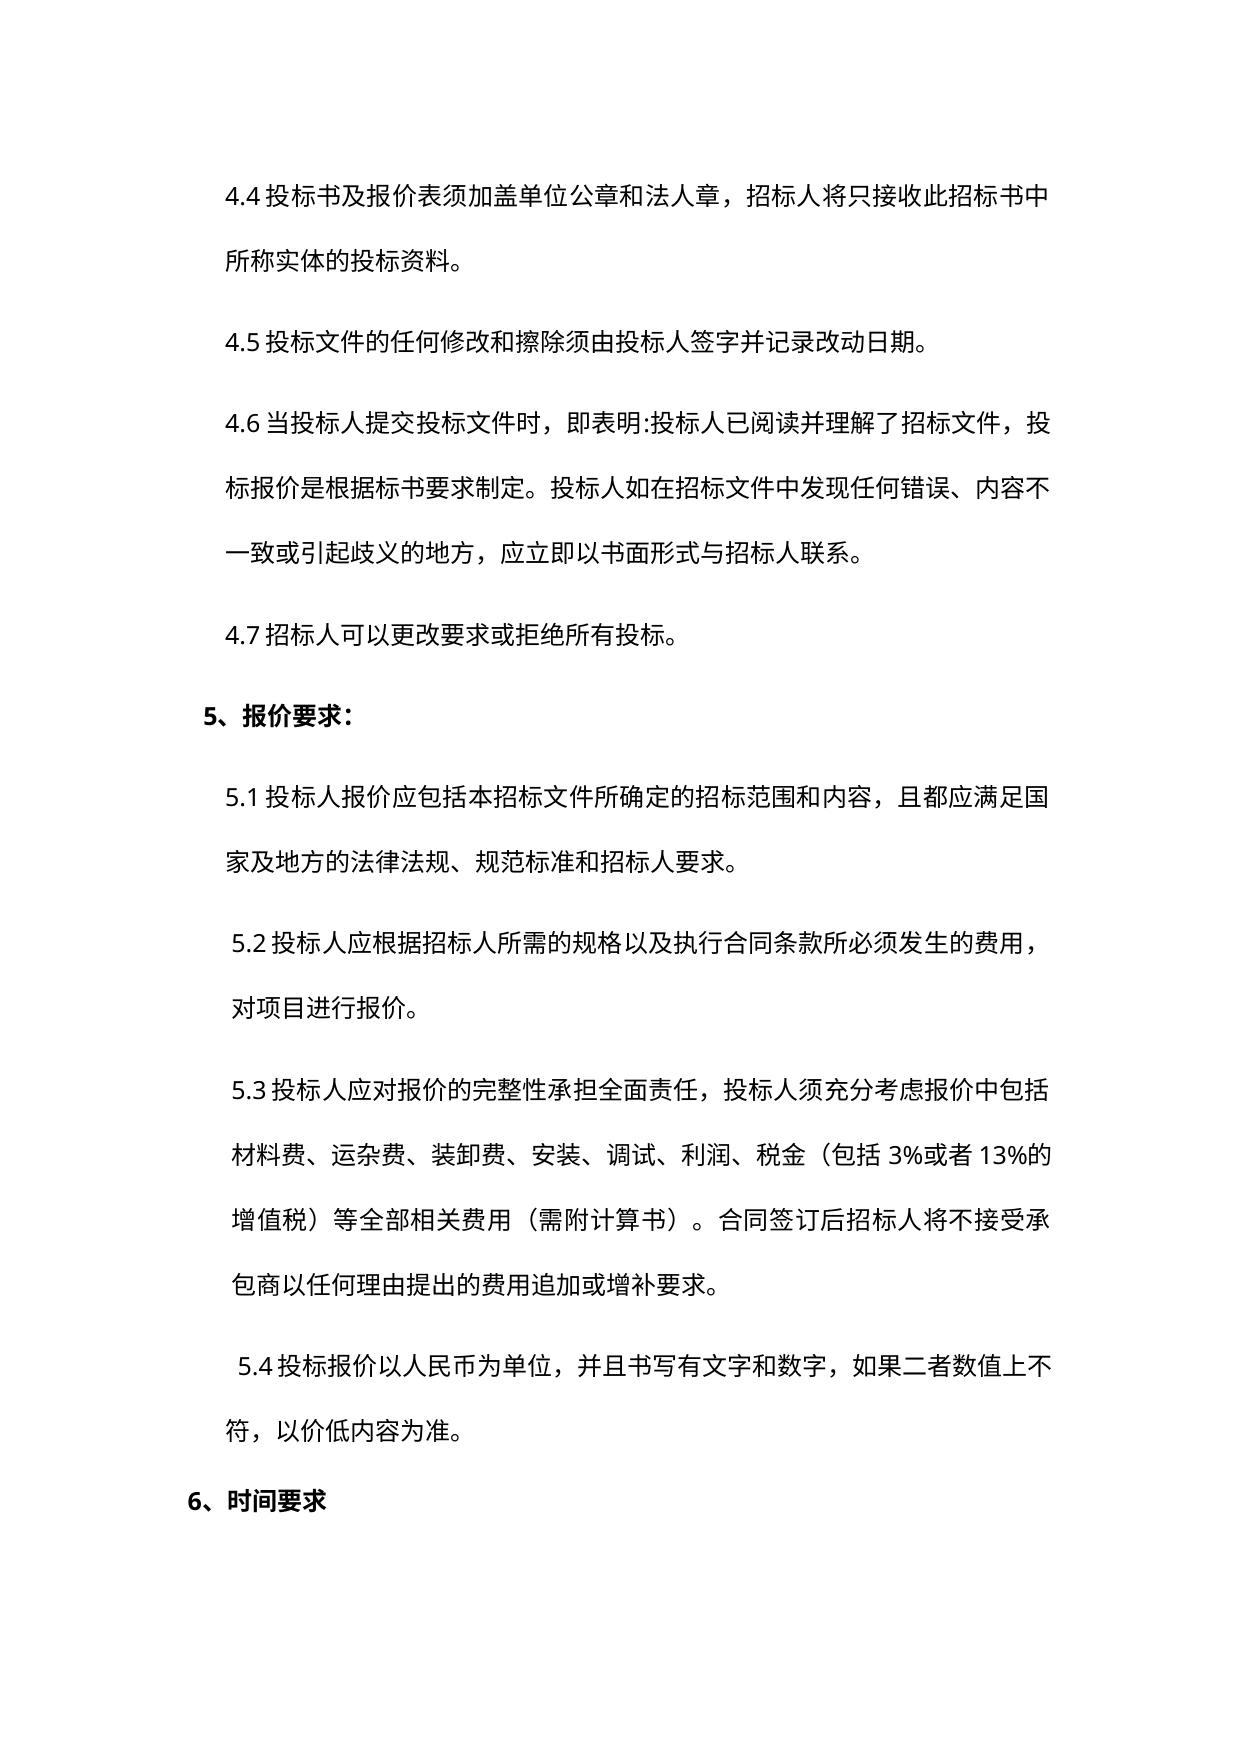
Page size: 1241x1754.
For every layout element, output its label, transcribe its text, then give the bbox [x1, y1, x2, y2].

text 6、时间要求 [187, 1467, 1053, 1532]
text 5.4投标报价以人民币为单位，并且书写有文字和数字，如果二者数值上不符，以价低内容为准。 [225, 1332, 1053, 1462]
text 5.3投标人应对报价的完整性承担全面责任，投标人须充分考虑报价中包括材料费、运杂费、装卸费、安装、调试、利润、税金（包括3%或者13%的增值税）等全部相关费用（需附计算书）。合同签订后招标人将不接受承包商以任何理由提出的费用追加或增补要求。 [231, 1056, 1053, 1316]
text 4.4投标书及报价表须加盖单位公章和法人章，招标人将只接收此招标书中所称实体的投标资料。 [225, 162, 1053, 292]
text 4.5投标文件的任何修改和擦除须由投标人签字并记录改动日期。 [225, 308, 1053, 373]
text 5.1投标人报价应包括本招标文件所确定的招标范围和内容，且都应满足国家及地方的法律法规、规范标准和招标人要求。 [225, 763, 1053, 893]
text 4.6当投标人提交投标文件时，即表明:投标人已阅读并理解了招标文件，投标报价是根据标书要求制定。投标人如在招标文件中发现任何错误、内容不一致或引起歧义的地方，应立即以书面形式与招标人联系。 [225, 389, 1053, 584]
text 5.2投标人应根据招标人所需的规格以及执行合同条款所必须发生的费用，对项目进行报价。 [231, 909, 1053, 1039]
text 4.7招标人可以更改要求或拒绝所有投标。 [225, 601, 1053, 666]
text 5、报价要求： [203, 682, 1053, 747]
